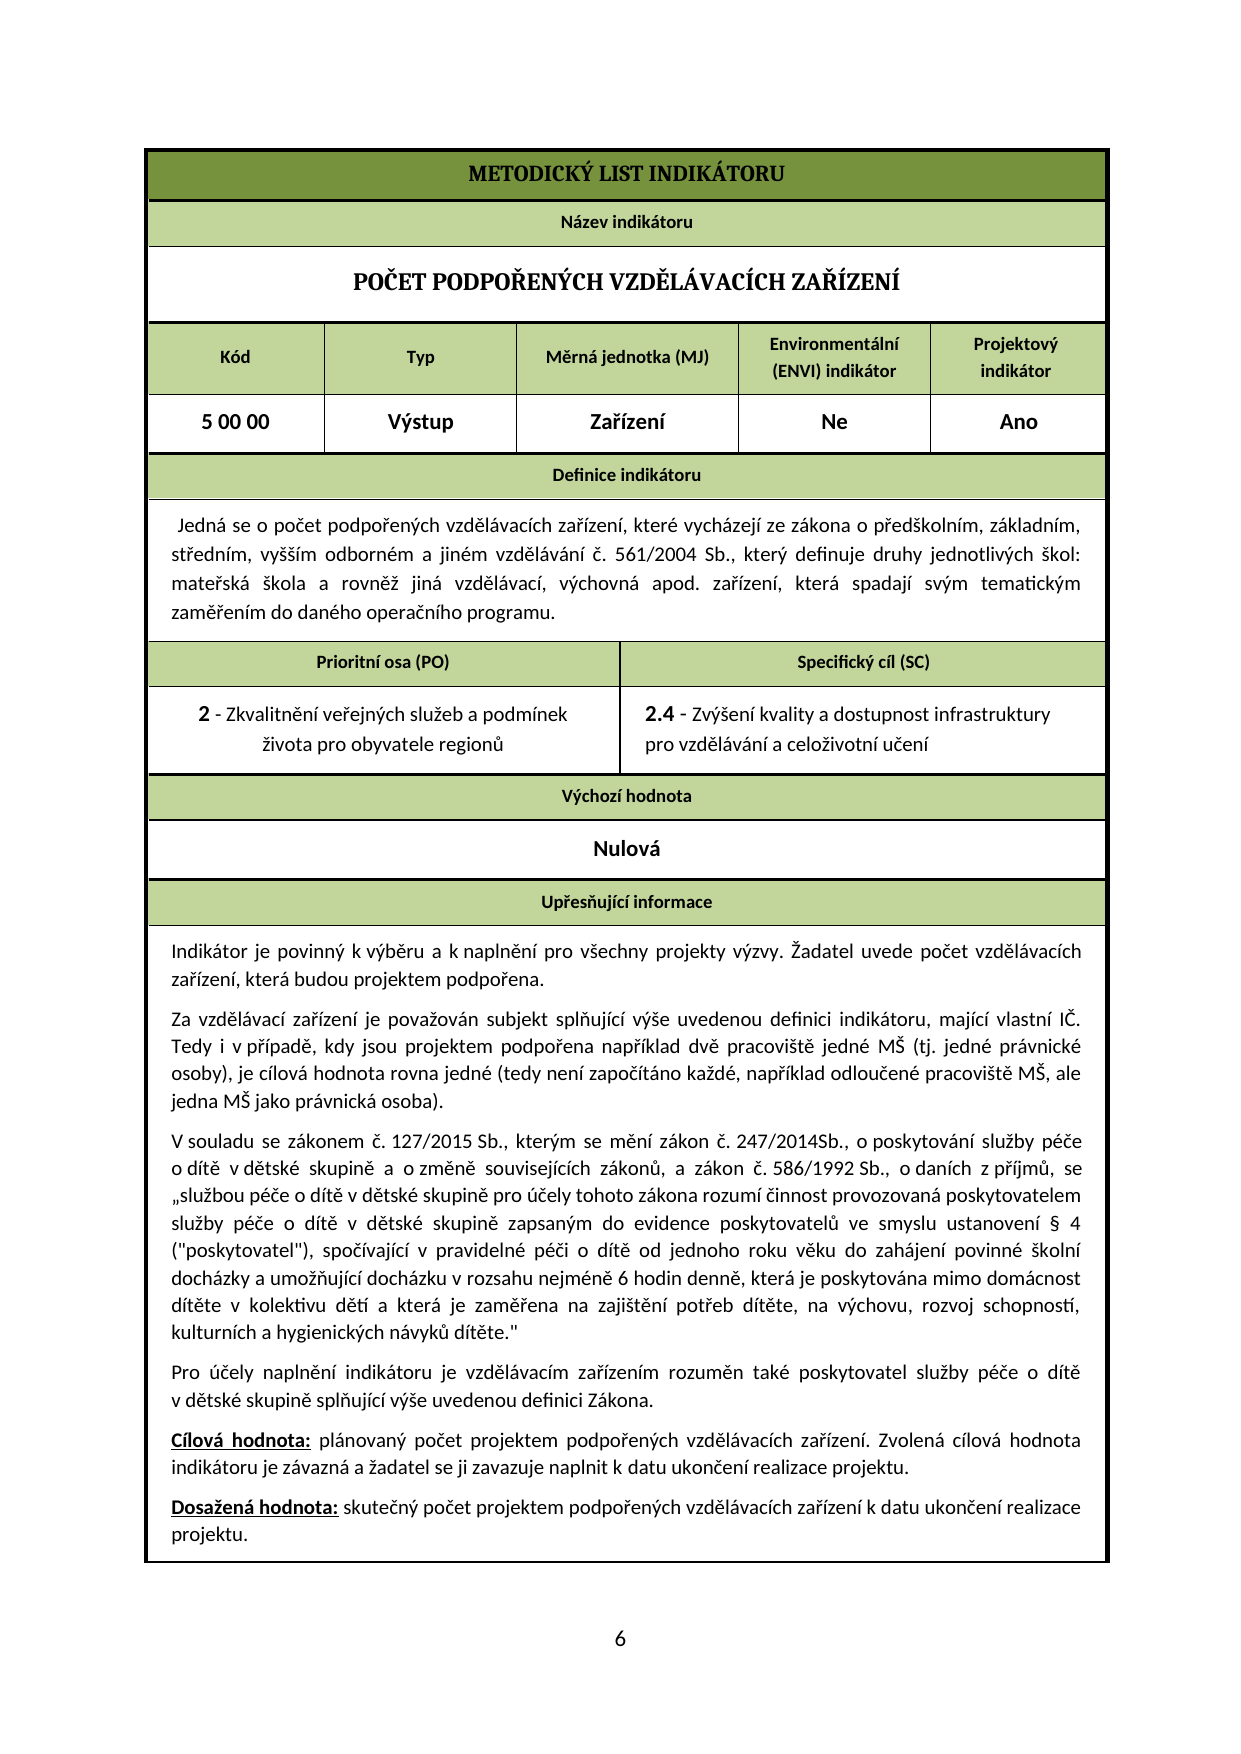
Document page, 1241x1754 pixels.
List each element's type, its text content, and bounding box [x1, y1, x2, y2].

table_cell Kód [148, 322, 324, 394]
table_cell Definice indikátoru [148, 453, 1105, 498]
table_cell Typ [325, 324, 516, 394]
table_cell Ne [739, 395, 930, 452]
table_cell Výstup [325, 395, 516, 452]
table_cell Prioritní osa (PO) [148, 642, 619, 686]
table_cell Jedná se o počet podpořených vzdělávacích zařízení, které vycházejí ze zákona o předškolním, základním, středním, vyšším odborném a jiném vzdělávání č. 561/2004 Sb., který definuje druhy jednotlivých škol: mateřská škola a rovněž jiná vzdělávací, výchovná apod. zařízení, která spadají svým tematickým zaměřením do daného operačního programu. [148, 500, 1105, 641]
table_cell Zařízení [517, 395, 738, 452]
table_cell Ano [931, 395, 1105, 452]
table_header METODICKÝ LIST INDIKÁTORU [148, 152, 1105, 199]
table_cell Výchozí hodnota [148, 774, 1105, 819]
table_cell Měrná jednotka (MJ) [517, 324, 738, 394]
table_cell Projektový indikátor [931, 324, 1105, 394]
table_cell Název indikátoru [148, 200, 1105, 246]
table_cell Počet podpořených vzdělávacích zařízení [148, 247, 1105, 321]
table_cell Environmentální (ENVI) indikátor [739, 324, 930, 394]
table_cell 2.4 - Zvýšení kvality a dostupnost infrastruktury pro vzdělávání a celoživotní učení [621, 687, 1105, 773]
table_cell Specifický cíl (SC) [621, 642, 1105, 686]
table_cell Nulová [148, 820, 1105, 878]
table_cell 2 - Zkvalitnění veřejných služeb a podmínek života pro obyvatele regionů [148, 687, 619, 773]
table_cell 5 00 00 [148, 395, 324, 452]
table_cell Upřesňující informace [148, 879, 1105, 925]
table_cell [148, 926, 1105, 1561]
